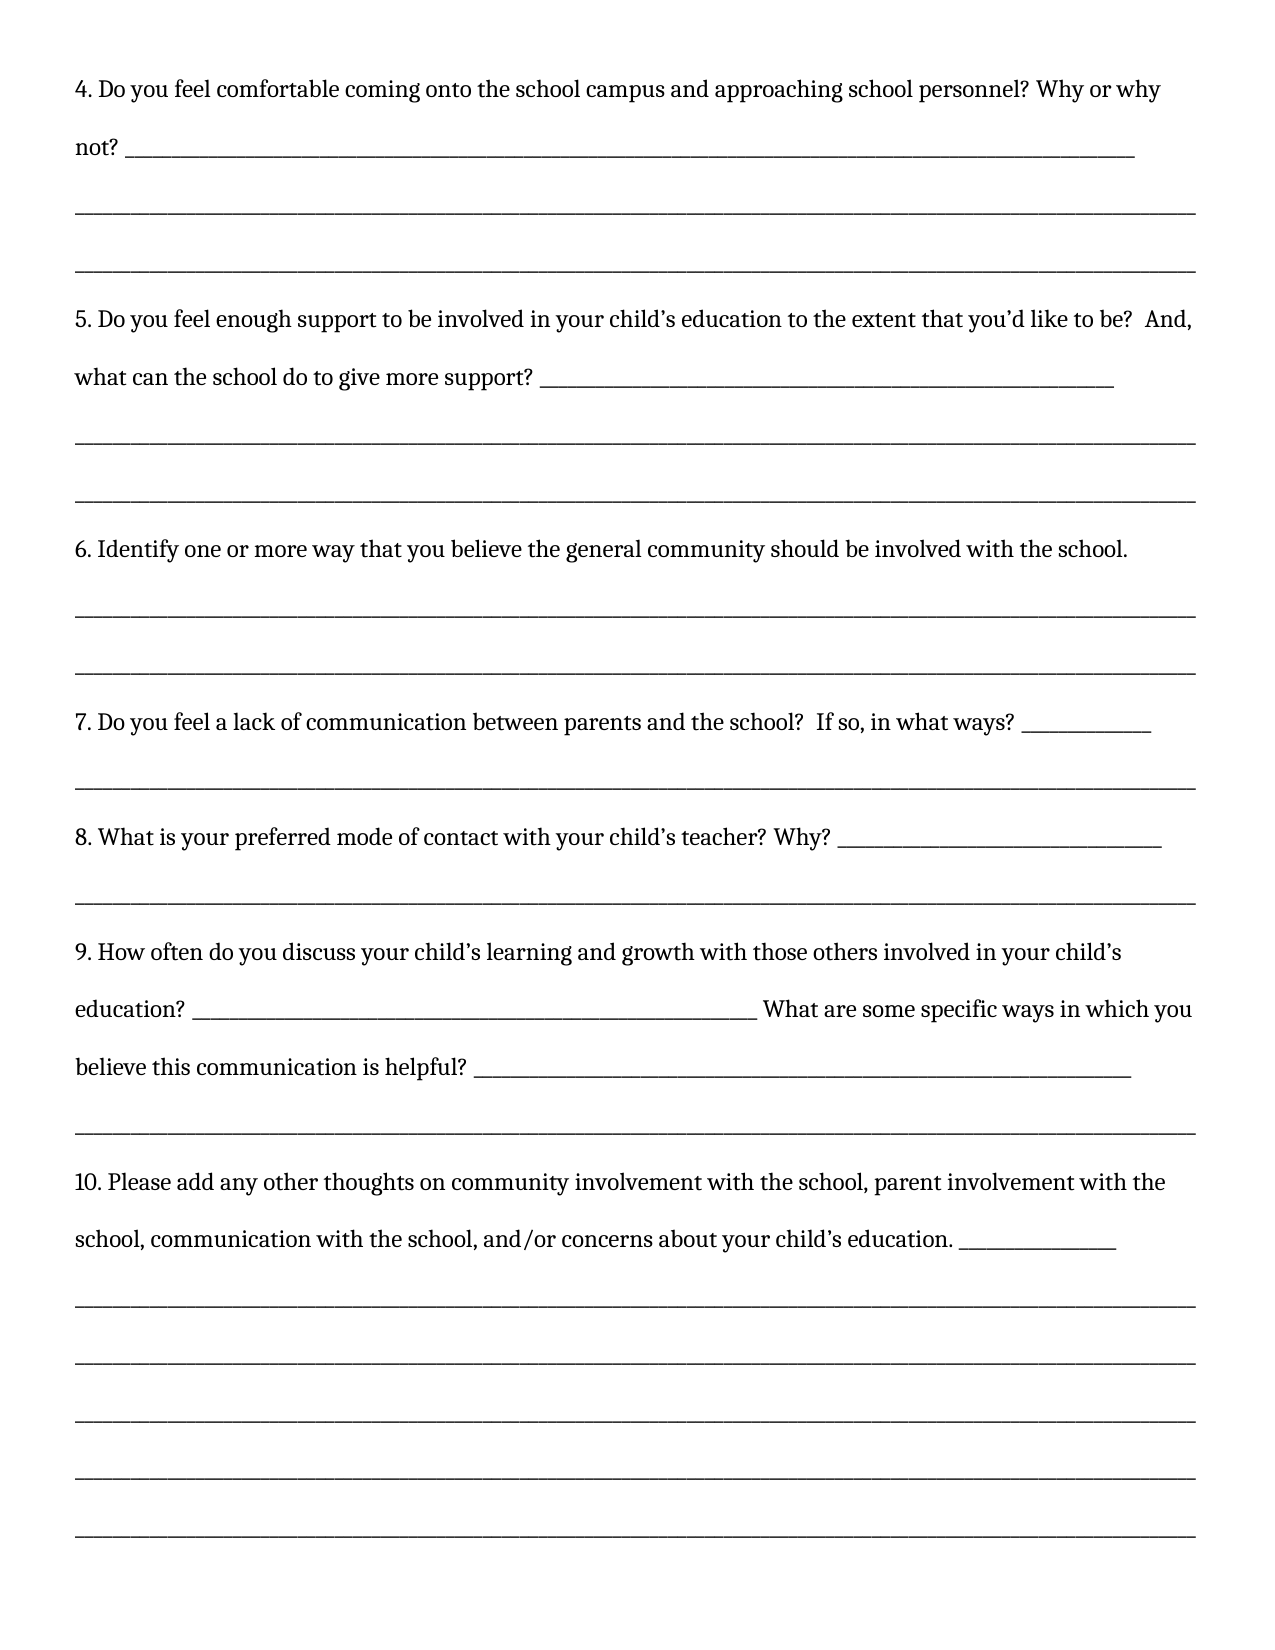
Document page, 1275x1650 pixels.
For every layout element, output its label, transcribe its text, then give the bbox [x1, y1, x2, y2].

text 4. Do you feel comfortable coming onto the school campus and approaching school personnel? Why or why not? _____________________________________________________________________________________________________________ [75, 75, 1200, 161]
text 8. What is your preferred mode of contact with your child’s teacher? Why? ___________________________________ [75, 822, 1200, 851]
text _________________________________________________________________________________________________________________________ [75, 880, 1200, 909]
text _________________________________________________________________________________________________________________________ [75, 650, 1200, 679]
text _________________________________________________________________________________________________________________________ [75, 1397, 1200, 1426]
text _________________________________________________________________________________________________________________________ [75, 420, 1200, 449]
text 6. Identify one or more way that you believe the general community should be involved with the school. [75, 535, 1200, 564]
text _________________________________________________________________________________________________________________________ [75, 1512, 1200, 1541]
text _________________________________________________________________________________________________________________________ [75, 592, 1200, 621]
text _________________________________________________________________________________________________________________________ [75, 1110, 1200, 1139]
text _________________________________________________________________________________________________________________________ [75, 1455, 1200, 1484]
text _________________________________________________________________________________________________________________________ [75, 1340, 1200, 1369]
text 9. How often do you discuss your child’s learning and growth with those others involved in your child’s education? _____________________________________________________________ What are some specific ways in which you believe this communication is helpful? _______________________________________________________________________ [75, 937, 1200, 1081]
text 5. Do you feel enough support to be involved in your child’s education to the extent that you’d like to be? And, what can the school do to give more support? ______________________________________________________________ [75, 305, 1200, 391]
text _________________________________________________________________________________________________________________________ [75, 190, 1200, 219]
text _________________________________________________________________________________________________________________________ [75, 477, 1200, 506]
text 10. Please add any other thoughts on community involvement with the school, parent involvement with the school, communication with the school, and/or concerns about your child’s education. _________________ [75, 1167, 1200, 1254]
text _________________________________________________________________________________________________________________________ [75, 247, 1200, 276]
text _________________________________________________________________________________________________________________________ [75, 1282, 1200, 1311]
text _________________________________________________________________________________________________________________________ [75, 765, 1200, 794]
text 7. Do you feel a lack of communication between parents and the school? If so, in what ways? ______________ [75, 707, 1200, 736]
